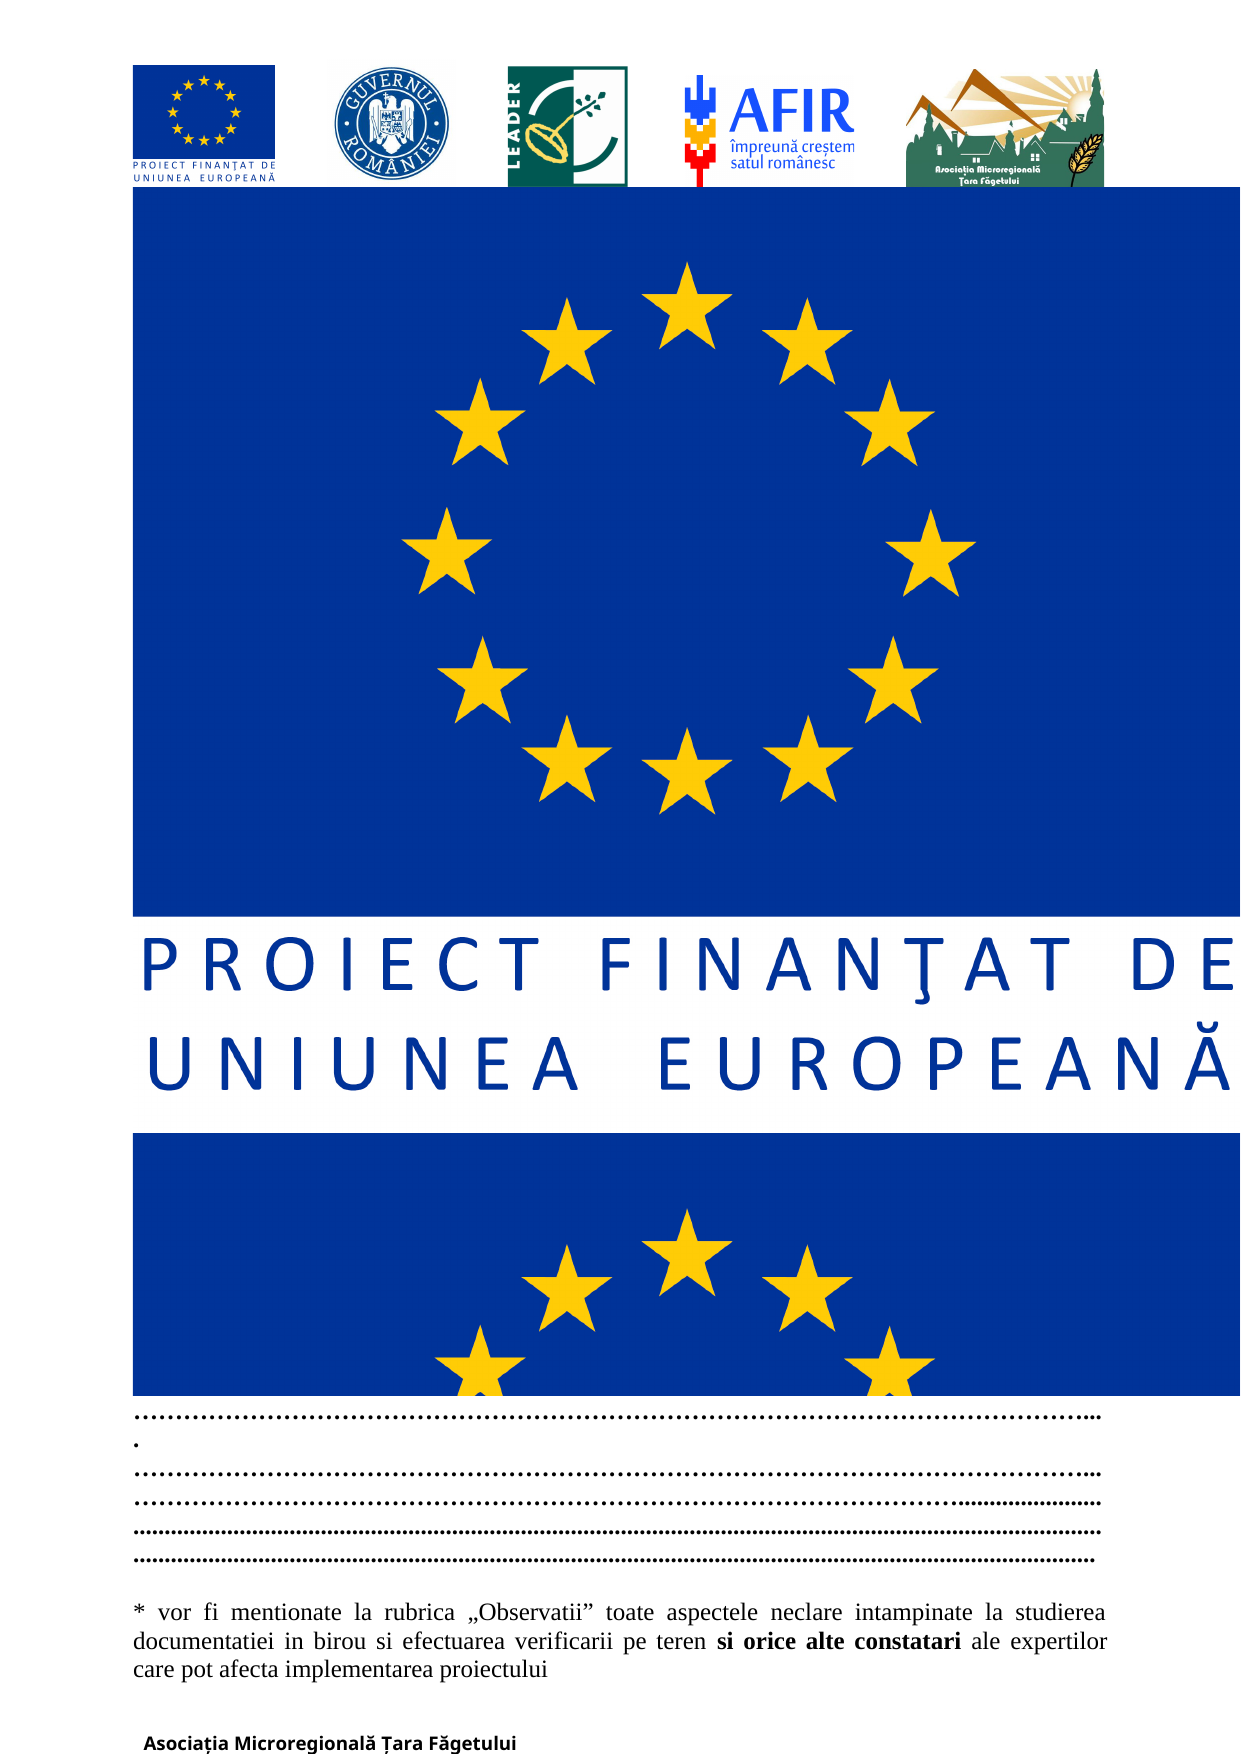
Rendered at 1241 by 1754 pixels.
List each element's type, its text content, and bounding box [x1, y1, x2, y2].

text Observaţii*: ……………………………………………………………………………………………………...……………………………………………………………………………………………………....……………………………………………………………………………………………………...………………………………………………………………………………………............................................................................................................................................................................................................................................................................................................................................ [133, 1396, 1107, 1568]
text * vor fi mentionate la rubrica „Observatii” toate aspectele neclare intampinate la studierea documentatiei in birou si efectuarea verificarii pe teren si orice alte constatari ale expertilor care pot afecta implementarea proiectului [133, 1597, 1107, 1683]
picture [132, 59, 1241, 1396]
